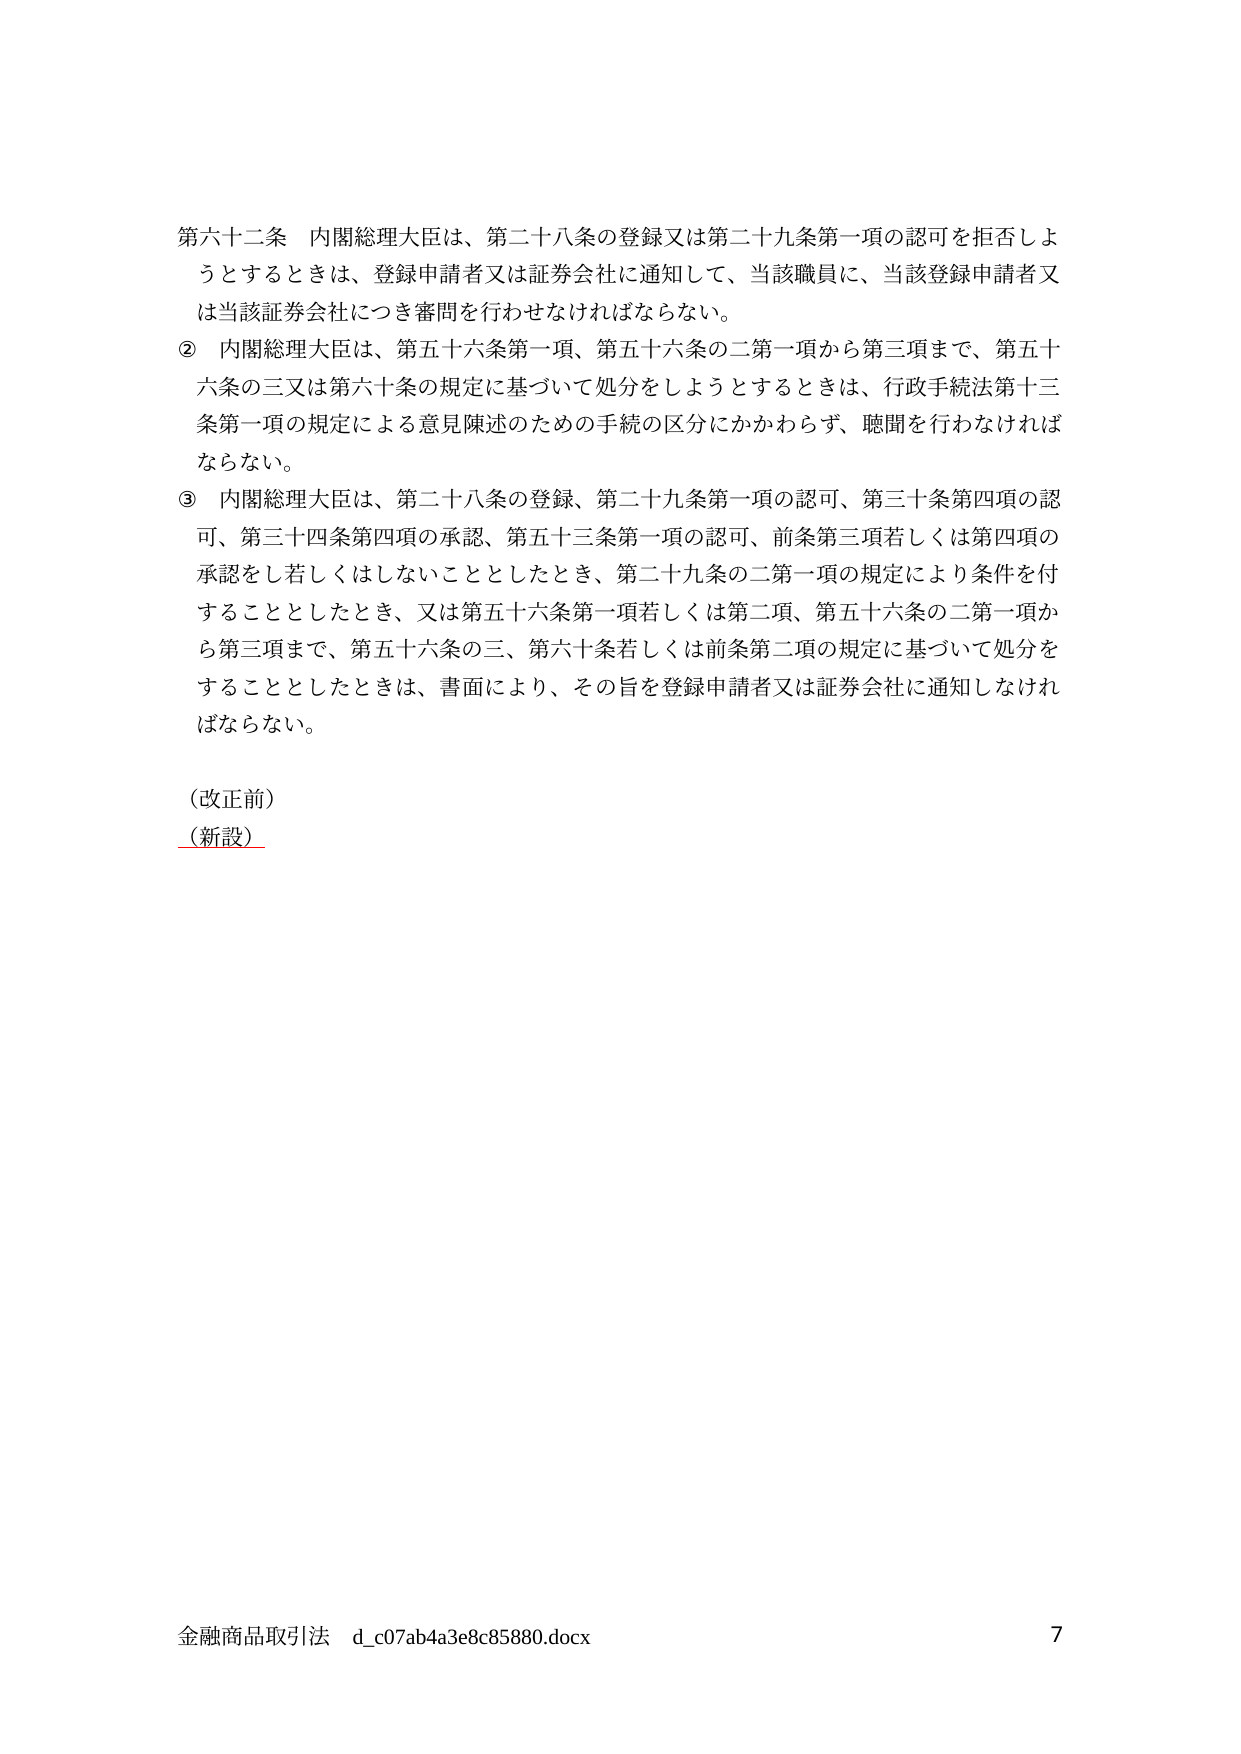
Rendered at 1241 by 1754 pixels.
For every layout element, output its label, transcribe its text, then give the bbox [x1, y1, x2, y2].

text 第六十二条 内閣総理大臣は、第二十八条の登録又は第二十九条第一項の認可を拒否しようとするときは、登録申請者又は証券会社に通知して、当該職員に、当該登録申請者又は当該証券会社につき審問を行わせなければならない。 [177, 217, 1063, 329]
text （改正前） [177, 779, 1063, 817]
text （新設） [177, 817, 1063, 854]
text ② 内閣総理大臣は、第五十六条第一項、第五十六条の二第一項から第三項まで、第五十六条の三又は第六十条の規定に基づいて処分をしようとするときは、行政手続法第十三条第一項の規定による意見陳述のための手続の区分にかかわらず、聴聞を行わなければならない。 [177, 329, 1063, 479]
